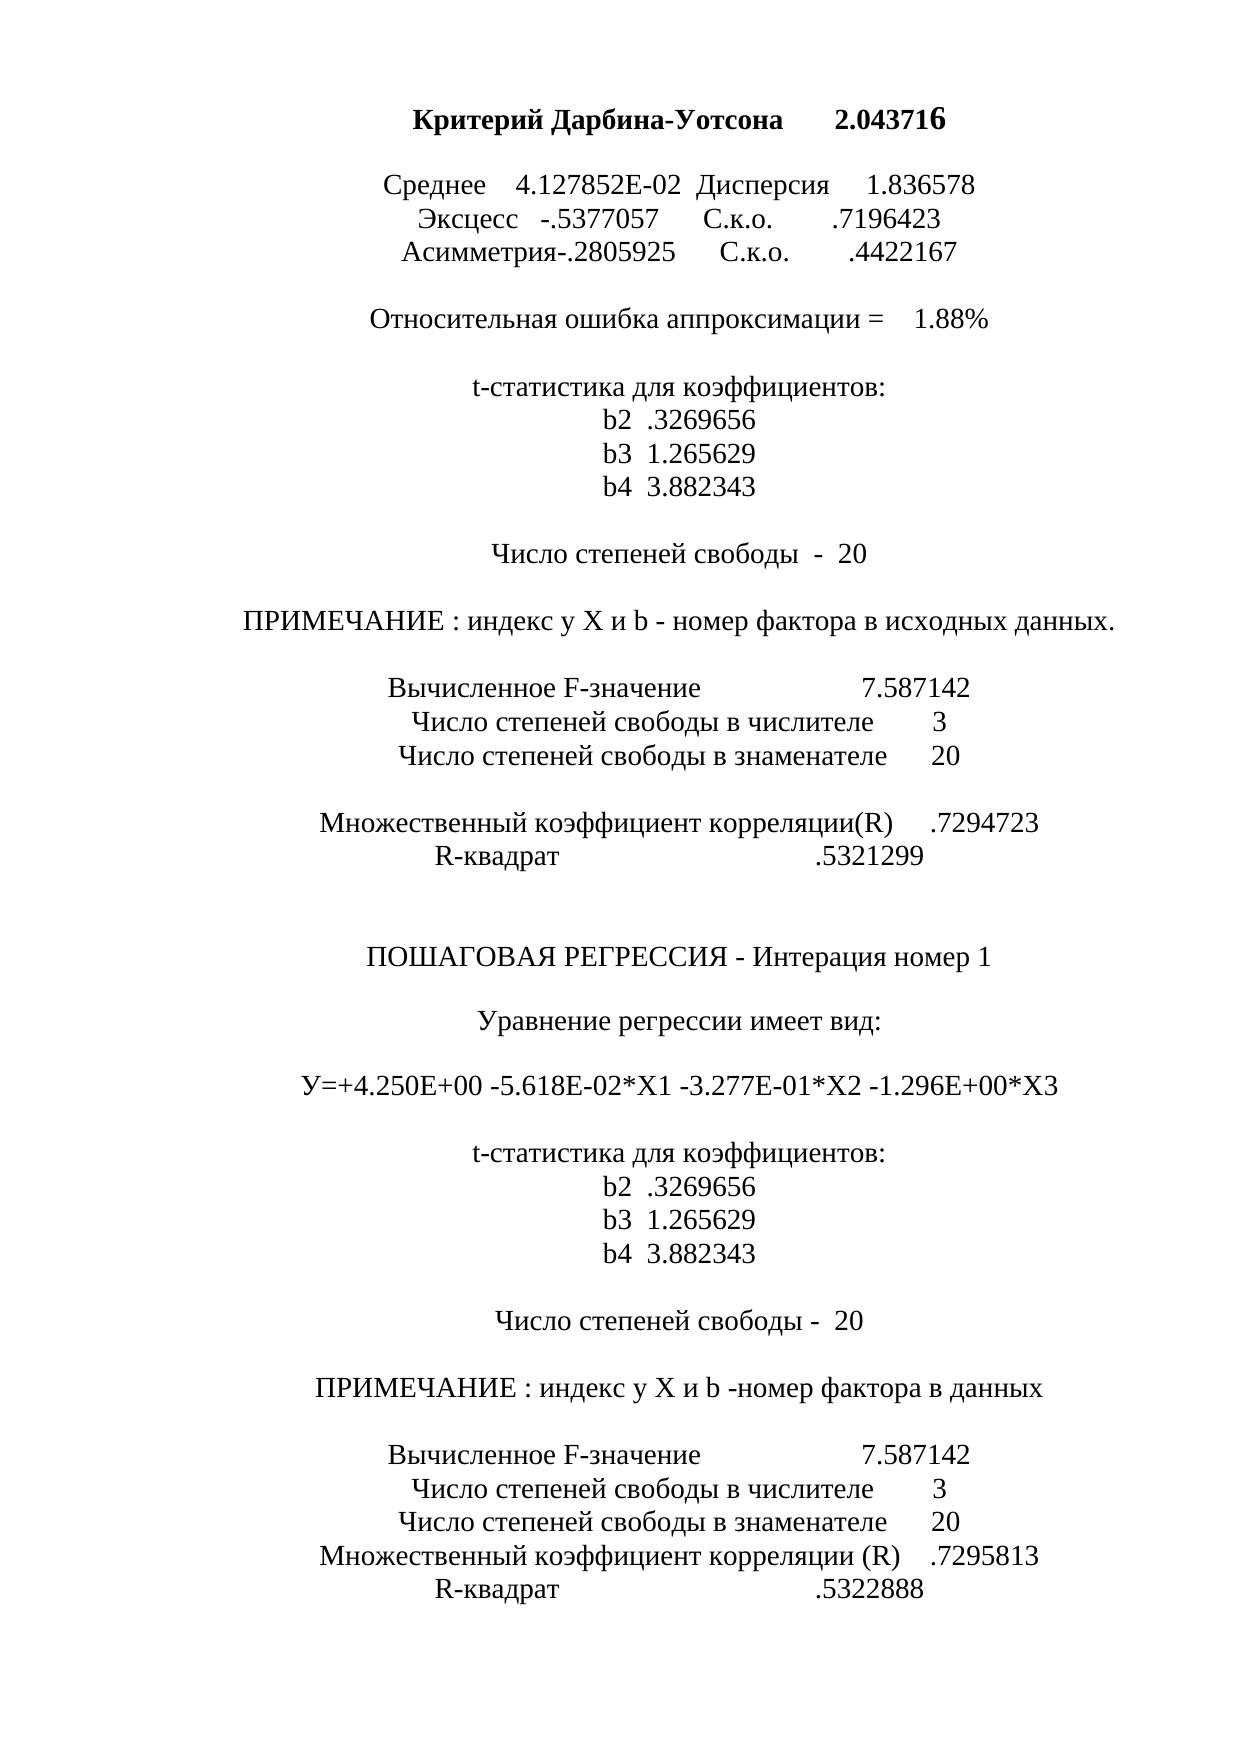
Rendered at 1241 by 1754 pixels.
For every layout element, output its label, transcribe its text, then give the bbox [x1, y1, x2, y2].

text Число степеней свободы - 20 [177, 1303, 1181, 1337]
text ПОШАГОВАЯ РЕГРЕССИЯ - Интерация номер 1 [177, 939, 1181, 972]
text Число степеней свободы в знаменателе 20 [177, 1504, 1181, 1538]
text Число степеней свободы - 20 [177, 536, 1181, 570]
text Множественный коэффициент корреляции (R) .7295813 [177, 1538, 1181, 1571]
text Относительная ошибка аппроксимации = 1.88% [177, 302, 1181, 335]
text b2 .3269656 [177, 1169, 1181, 1202]
text b3 1.265629 [177, 1202, 1181, 1236]
text Число степеней свободы в знаменателе 20 [177, 738, 1181, 771]
text Вычисленное F-значение 7.587142 [177, 1437, 1181, 1471]
text b2 .3269656 [177, 402, 1181, 436]
text Число степеней свободы в числителе 3 [177, 704, 1181, 738]
text Множественный коэффициент корреляции(R) .7294723 [177, 805, 1181, 838]
text Эксцесс -.5377057 С.к.о. .7196423 [177, 201, 1181, 234]
text Критерий Дарбина-Уотсона 2.043716 [177, 98, 1181, 136]
text ПРИМЕЧАНИЕ : индекс у Х и b - номер фактора в исходных данных. [177, 603, 1181, 637]
text t-статистика для коэффициентов: [177, 369, 1181, 402]
text Вычисленное F-значение 7.587142 [177, 671, 1181, 704]
text Уравнение регрессии имеет вид: [177, 1003, 1181, 1037]
text b3 1.265629 [177, 436, 1181, 469]
text R-квадрат .5322888 [177, 1571, 1181, 1605]
text t-статистика для коэффициентов: [177, 1135, 1181, 1169]
text Асимметрия-.2805925 С.к.о. .4422167 [177, 234, 1181, 268]
text Число степеней свободы в числителе 3 [177, 1471, 1181, 1504]
text b4 3.882343 [177, 1236, 1181, 1269]
text b4 3.882343 [177, 469, 1181, 503]
text ПРИМЕЧАНИЕ : индекс у Х и b -номер фактора в данных [177, 1370, 1181, 1404]
text Среднее 4.127852E-02 Дисперсия 1.836578 [177, 167, 1181, 201]
text У=+4.250E+00 -5.618E-02*Х1 -3.277E-01*Х2 -1.296E+00*Х3 [177, 1068, 1181, 1102]
text R-квадрат .5321299 [177, 838, 1181, 872]
